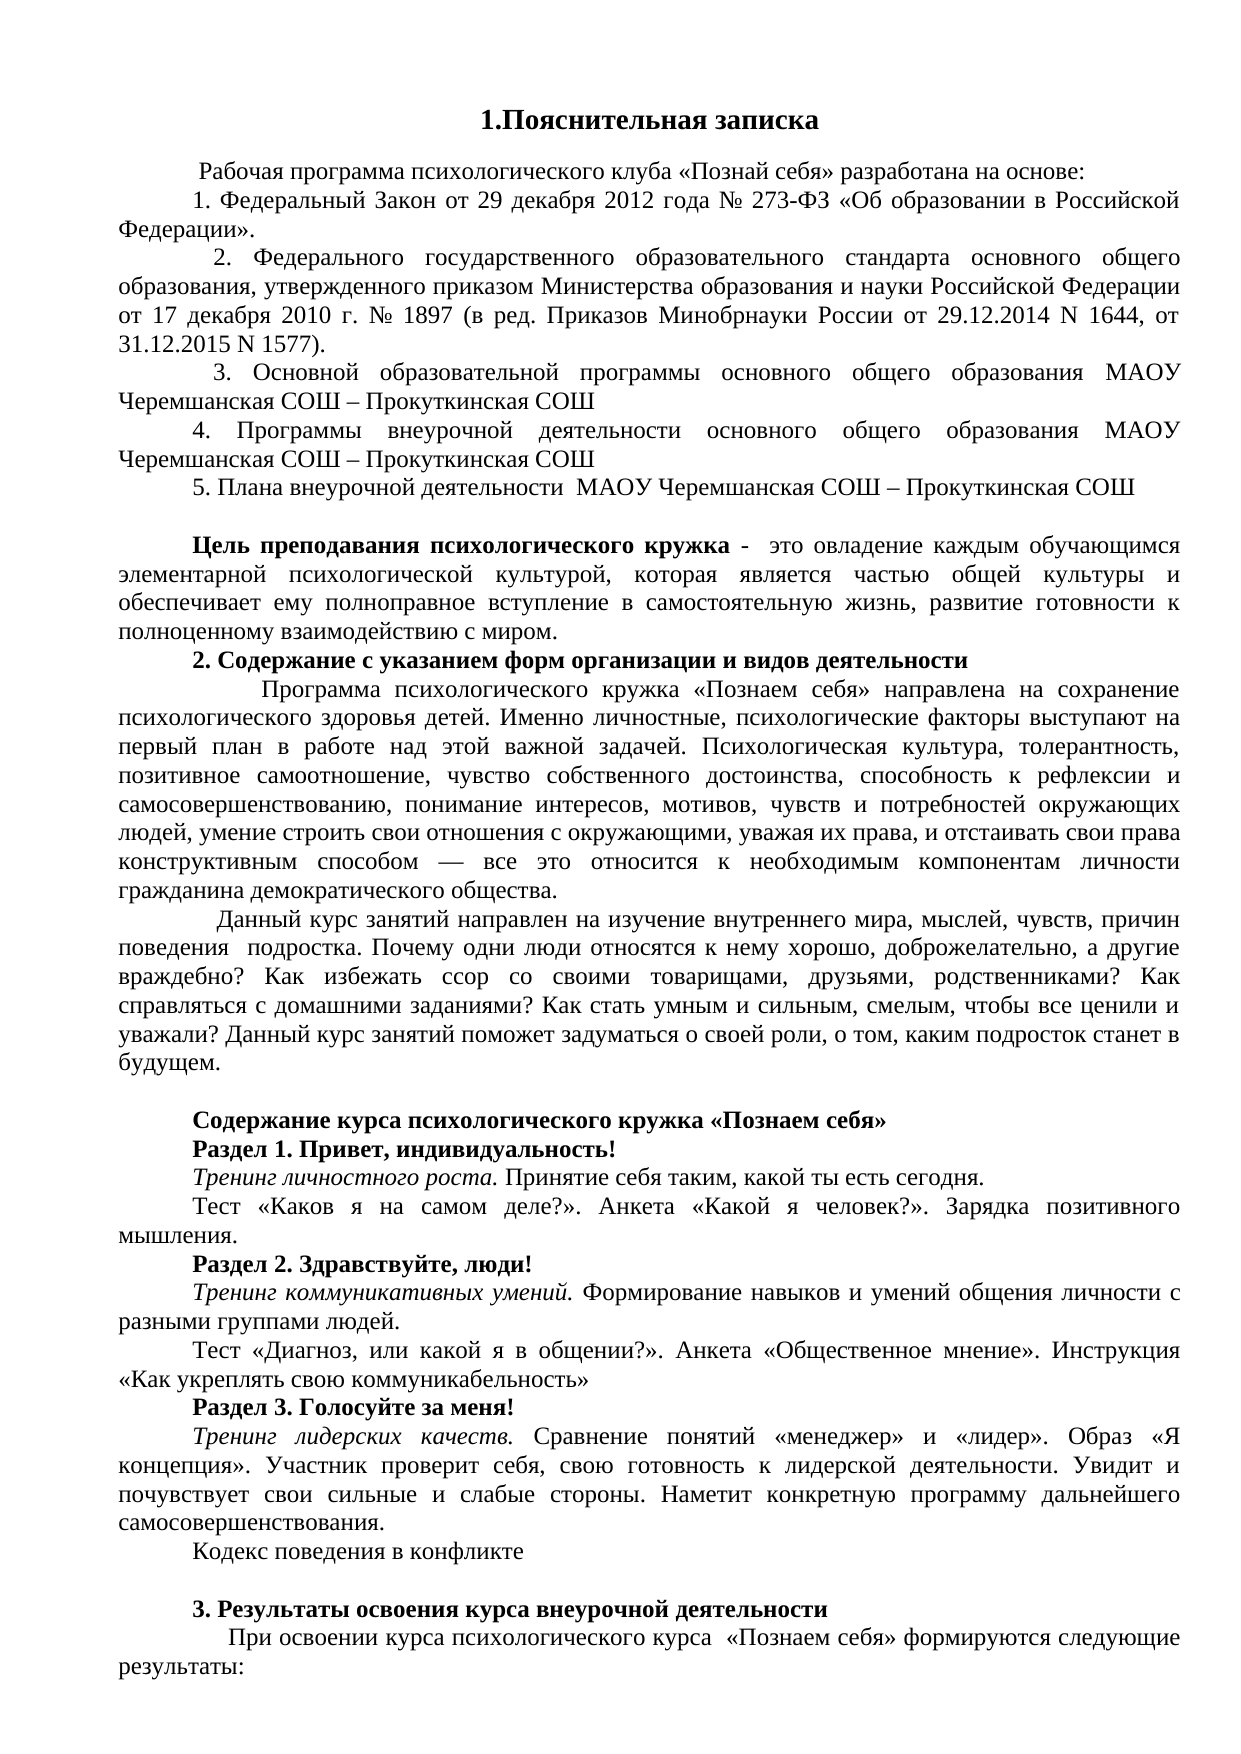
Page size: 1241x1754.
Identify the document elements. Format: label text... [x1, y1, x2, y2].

text Содержание курса психологического кружка «Познаем себя» [118, 1105, 1181, 1134]
text 3. Результаты освоения курса внеурочной деятельности [118, 1594, 1181, 1622]
text 4. Программы внеурочной деятельности основного общего образования МАОУ Черемшанская СОШ – Прокуткинская СОШ [118, 415, 1181, 472]
text Кодекс поведения в конфликте [118, 1536, 1181, 1565]
text Рабочая программа психологического клуба «Познай себя» разработана на основе: [118, 156, 1181, 185]
list Цель преподавания психологического кружка - это овладение каждым обучающимся элементарной психологической культурой, которая является частью общей культуры и обеспечивает ему полноправное вступление в самостоятельную жизнь, развитие готовности к полноценному взаимодействию с миром. [118, 530, 1181, 645]
text Тест «Диагноз, или какой я в общении?». Анкета «Общественное мнение». Инструкция «Как укреплять свою коммуникабельность» [118, 1335, 1181, 1392]
text При освоении курса психологического курса «Познаем себя» формируются следующие результаты: [118, 1622, 1181, 1680]
text Раздел 3. Голосуйте за меня! [118, 1392, 1181, 1421]
text Тренинг лидерских качеств. Сравнение понятий «менеджер» и «лидер». Образ «Я концепция». Участник проверит себя, свою готовность к лидерской деятельности. Увидит и почувствует свои сильные и слабые стороны. Наметит конкретную программу дальнейшего самосовершенствования. [118, 1421, 1181, 1536]
text 1. Федеральный Закон от 29 декабря 2012 года № 273-ФЗ «Об образовании в Российской Федерации». [118, 185, 1181, 242]
text Раздел 2. Здравствуйте, люди! [118, 1249, 1181, 1277]
text Тренинг коммуникативных умений. Формирование навыков и умений общения личности с разными группами людей. [118, 1277, 1181, 1335]
text Программа психологического кружка «Познаем себя» направлена на сохранение психологического здоровья детей. Именно личностные, психологические факторы выступают на первый план в работе над этой важной задачей. Психологическая культура, толерантность, позитивное самоотношение, чувство собственного достоинства, способность к рефлексии и самосовершенствованию, понимание интересов, мотивов, чувств и потребностей окружающих людей, умение строить свои отношения с окружающими, уважая их права, и отстаивать свои права конструктивным способом — все это относится к необходимым компонентам личности гражданина демократического общества. [118, 674, 1181, 904]
text 3. Основной образовательной программы основного общего образования МАОУ Черемшанская СОШ – Прокуткинская СОШ [118, 357, 1181, 415]
text Тест «Каков я на самом деле?». Анкета «Какой я человек?». Зарядка позитивного мышления. [118, 1191, 1181, 1249]
text Раздел 1. Привет, индивидуальность! [118, 1134, 1181, 1162]
text 2. Содержание с указанием форм организации и видов деятельности [118, 645, 1181, 674]
text 2. Федерального государственного образовательного стандарта основного общего образования, утвержденного приказом Министерства образования и науки Российской Федерации от 17 декабря 2010 г. № 1897 (в ред. Приказов Минобрнауки России от 29.12.2014 N 1644, от 31.12.2015 N 1577). [118, 242, 1181, 357]
text 5. Плана внеурочной деятельности МАОУ Черемшанская СОШ – Прокуткинская СОШ [118, 472, 1181, 501]
text 1.Пояснительная записка [118, 102, 1181, 135]
text Данный курс занятий направлен на изучение внутреннего мира, мыслей, чувств, причин поведения подростка. Почему одни люди относятся к нему хорошо, доброжелательно, а другие враждебно? Как избежать ссор со своими товарищами, друзьями, родственниками? Как справляться с домашними заданиями? Как стать умным и сильным, смелым, чтобы все ценили и уважали? Данный курс занятий поможет задуматься о своей роли, о том, каким подросток станет в будущем. [118, 904, 1181, 1076]
text Тренинг личностного роста. Принятие себя таким, какой ты есть сегодня. [118, 1162, 1181, 1191]
